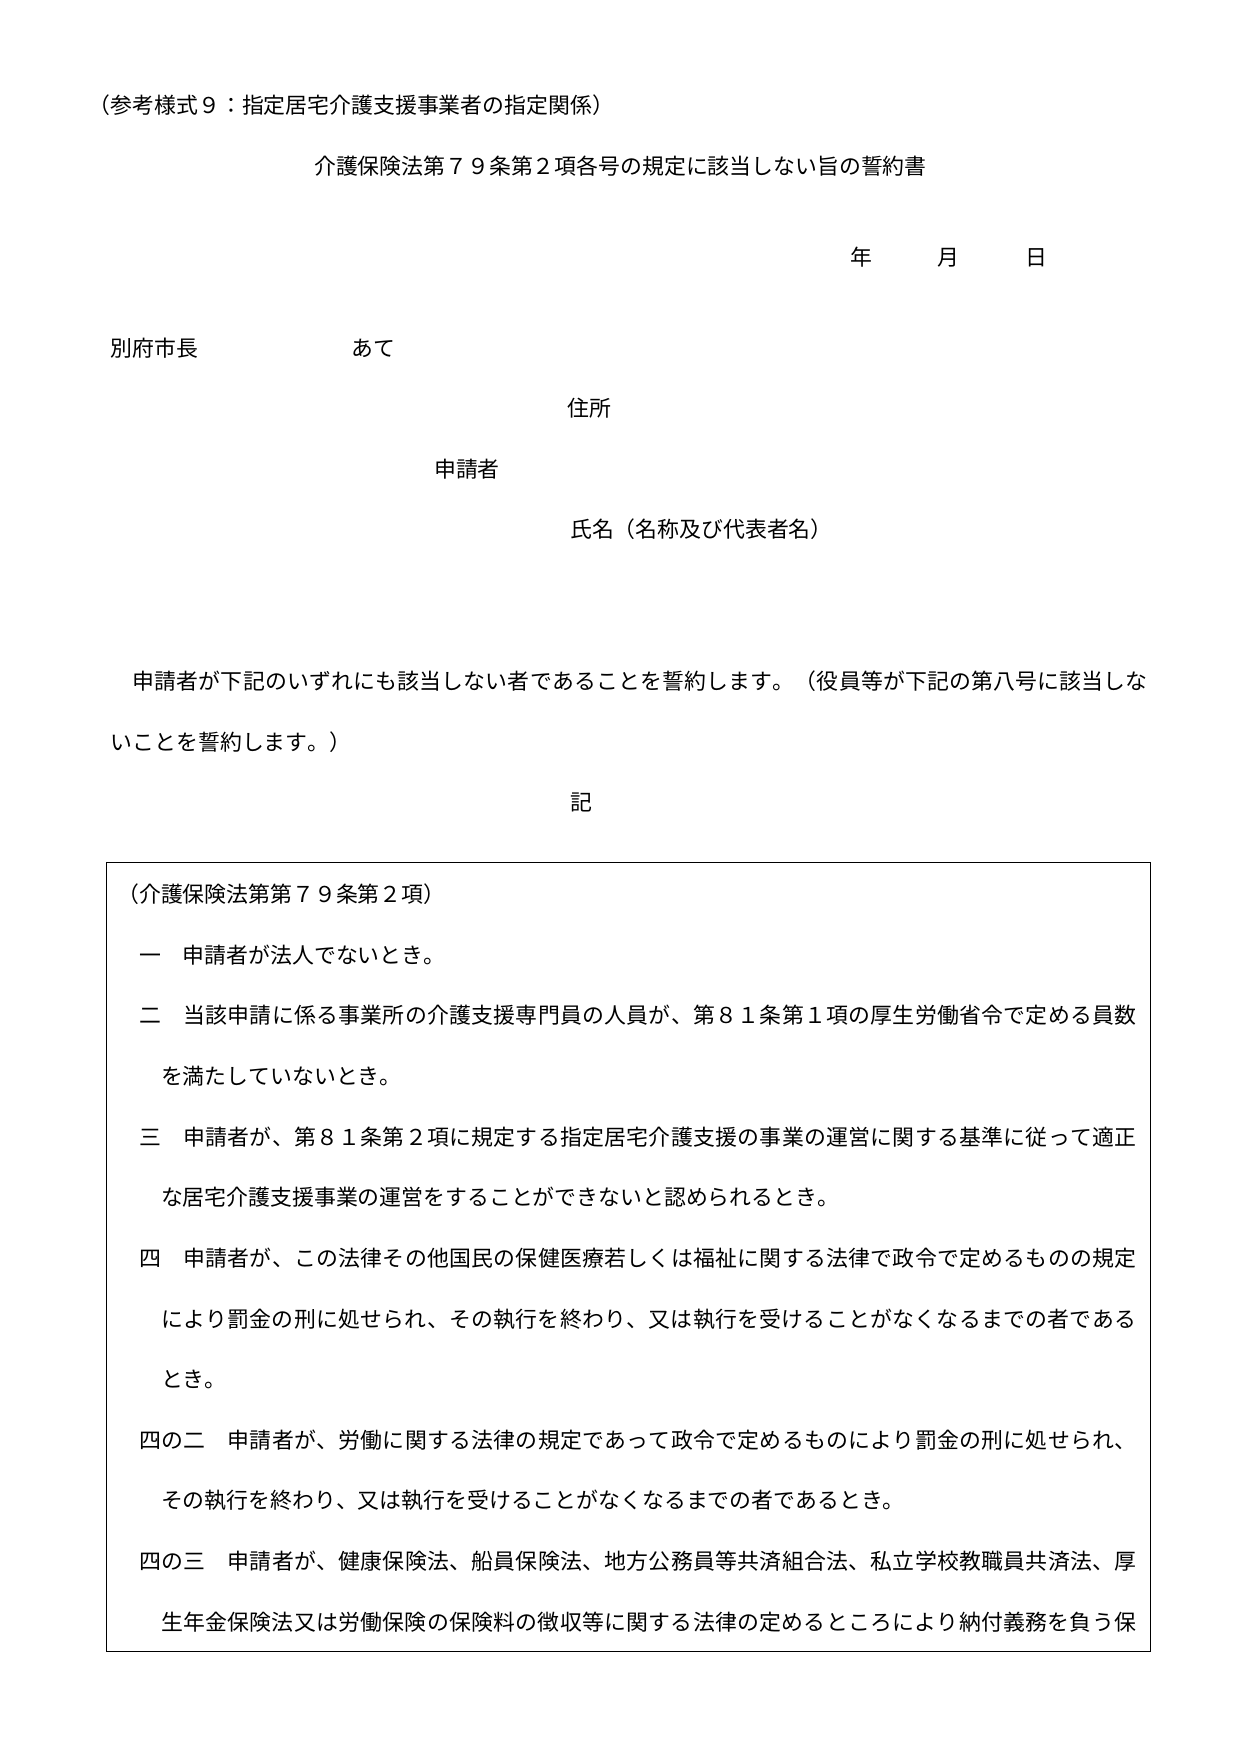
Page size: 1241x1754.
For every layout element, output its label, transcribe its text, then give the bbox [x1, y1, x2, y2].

text 介護保険法第７９条第２項各号の規定に該当しない旨の誓約書 [89, 134, 1152, 195]
text 住所 [89, 377, 1152, 437]
text 申請者 [89, 437, 1152, 498]
text （参考様式９：指定居宅介護支援事業者の指定関係） [89, 74, 1152, 134]
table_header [107, 863, 1150, 1651]
text 年 月 日 [89, 225, 1152, 286]
text 記 [89, 771, 1152, 831]
text 別府市長 あて [89, 316, 1152, 377]
text 氏名（名称及び代表者名） [89, 498, 1152, 559]
text 申請者が下記のいずれにも該当しない者であることを誓約します。（役員等が下記の第八号に該当しないことを誓約します。） [111, 649, 1152, 771]
